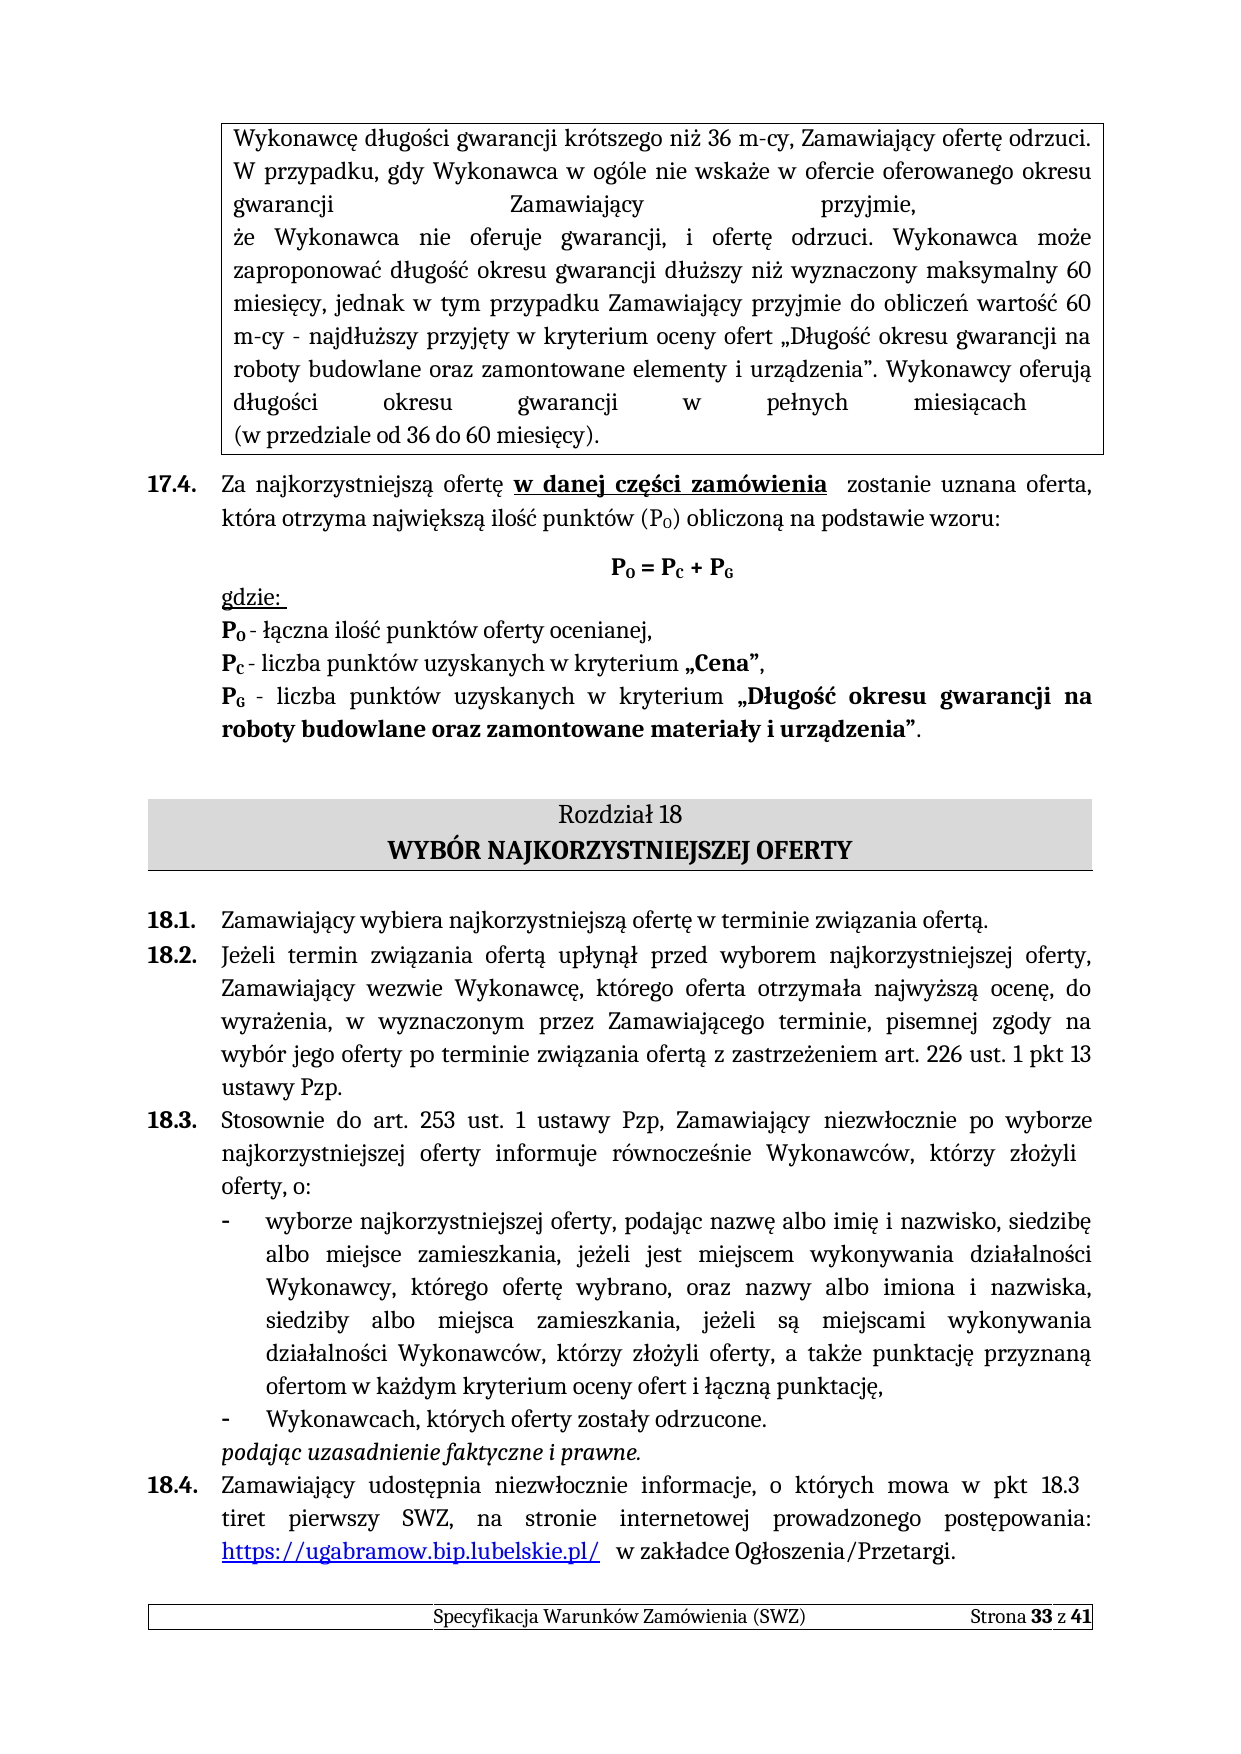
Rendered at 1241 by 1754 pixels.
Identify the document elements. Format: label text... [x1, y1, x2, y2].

list Wykonawcach, których oferty zostały odrzucone. [221, 1405, 1093, 1434]
list PG - liczba punktów uzyskanych w kryterium „Długość okresu gwarancji na roboty budowlane oraz zamontowane materiały i urządzenia”. [221, 682, 1093, 744]
list Zamawiający wybiera najkorzystniejszą ofertę w terminie związania ofertą. [148, 906, 1093, 935]
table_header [222, 124, 1103, 454]
list PC - liczba punktów uzyskanych w kryterium „Cena”, [221, 649, 1093, 678]
list PO - łączna ilość punktów oferty ocenianej, [221, 616, 1093, 645]
table_header Rozdział 18 WYBÓR NAJKORZYSTNIEJSZEJ OFERTY [148, 799, 1092, 870]
list Zamawiający udostępnia niezwłocznie informacje, o których mowa w pkt 18.3 tiret pierwszy SWZ, na stronie internetowej prowadzonego postępowania: https://ugabramow.bip.lubelskie.pl/ w zakładce Ogłoszenia/Przetargi. [148, 1471, 1093, 1566]
list PO = PC + PG [251, 553, 1093, 582]
list Stosownie do art. 253 ust. 1 ustawy Pzp, Zamawiający niezwłocznie po wyborze najkorzystniejszej oferty informuje równocześnie Wykonawców, którzy złożyli oferty, o: [148, 1106, 1093, 1201]
list podając uzasadnienie faktyczne i prawne. [148, 1438, 1093, 1467]
list Za najkorzystniejszą ofertę w danej części zamówienia zostanie uznana oferta, która otrzyma największą ilość punktów (PO) obliczoną na podstawie wzoru: [148, 469, 1093, 533]
list Jeżeli termin związania ofertą upłynął przed wyborem najkorzystniejszej oferty, Zamawiający wezwie Wykonawcę, którego oferta otrzymała najwyższą ocenę, do wyrażenia, w wyznaczonym przez Zamawiającego terminie, pisemnej zgody na wybór jego oferty po terminie związania ofertą z zastrzeżeniem art. 226 ust. 1 pkt 13 ustawy Pzp. [148, 941, 1093, 1101]
list wyborze najkorzystniejszej oferty, podając nazwę albo imię i nazwisko, siedzibę albo miejsce zamieszkania, jeżeli jest miejscem wykonywania działalności Wykonawcy, którego ofertę wybrano, oraz nazwy albo imiona i nazwiska, siedziby albo miejsca zamieszkania, jeżeli są miejscami wykonywania działalności Wykonawców, którzy złożyli oferty, a także punktację przyznaną ofertom w każdym kryterium oceny ofert i łączną punktację, [221, 1207, 1093, 1401]
list gdzie: [221, 583, 1093, 612]
